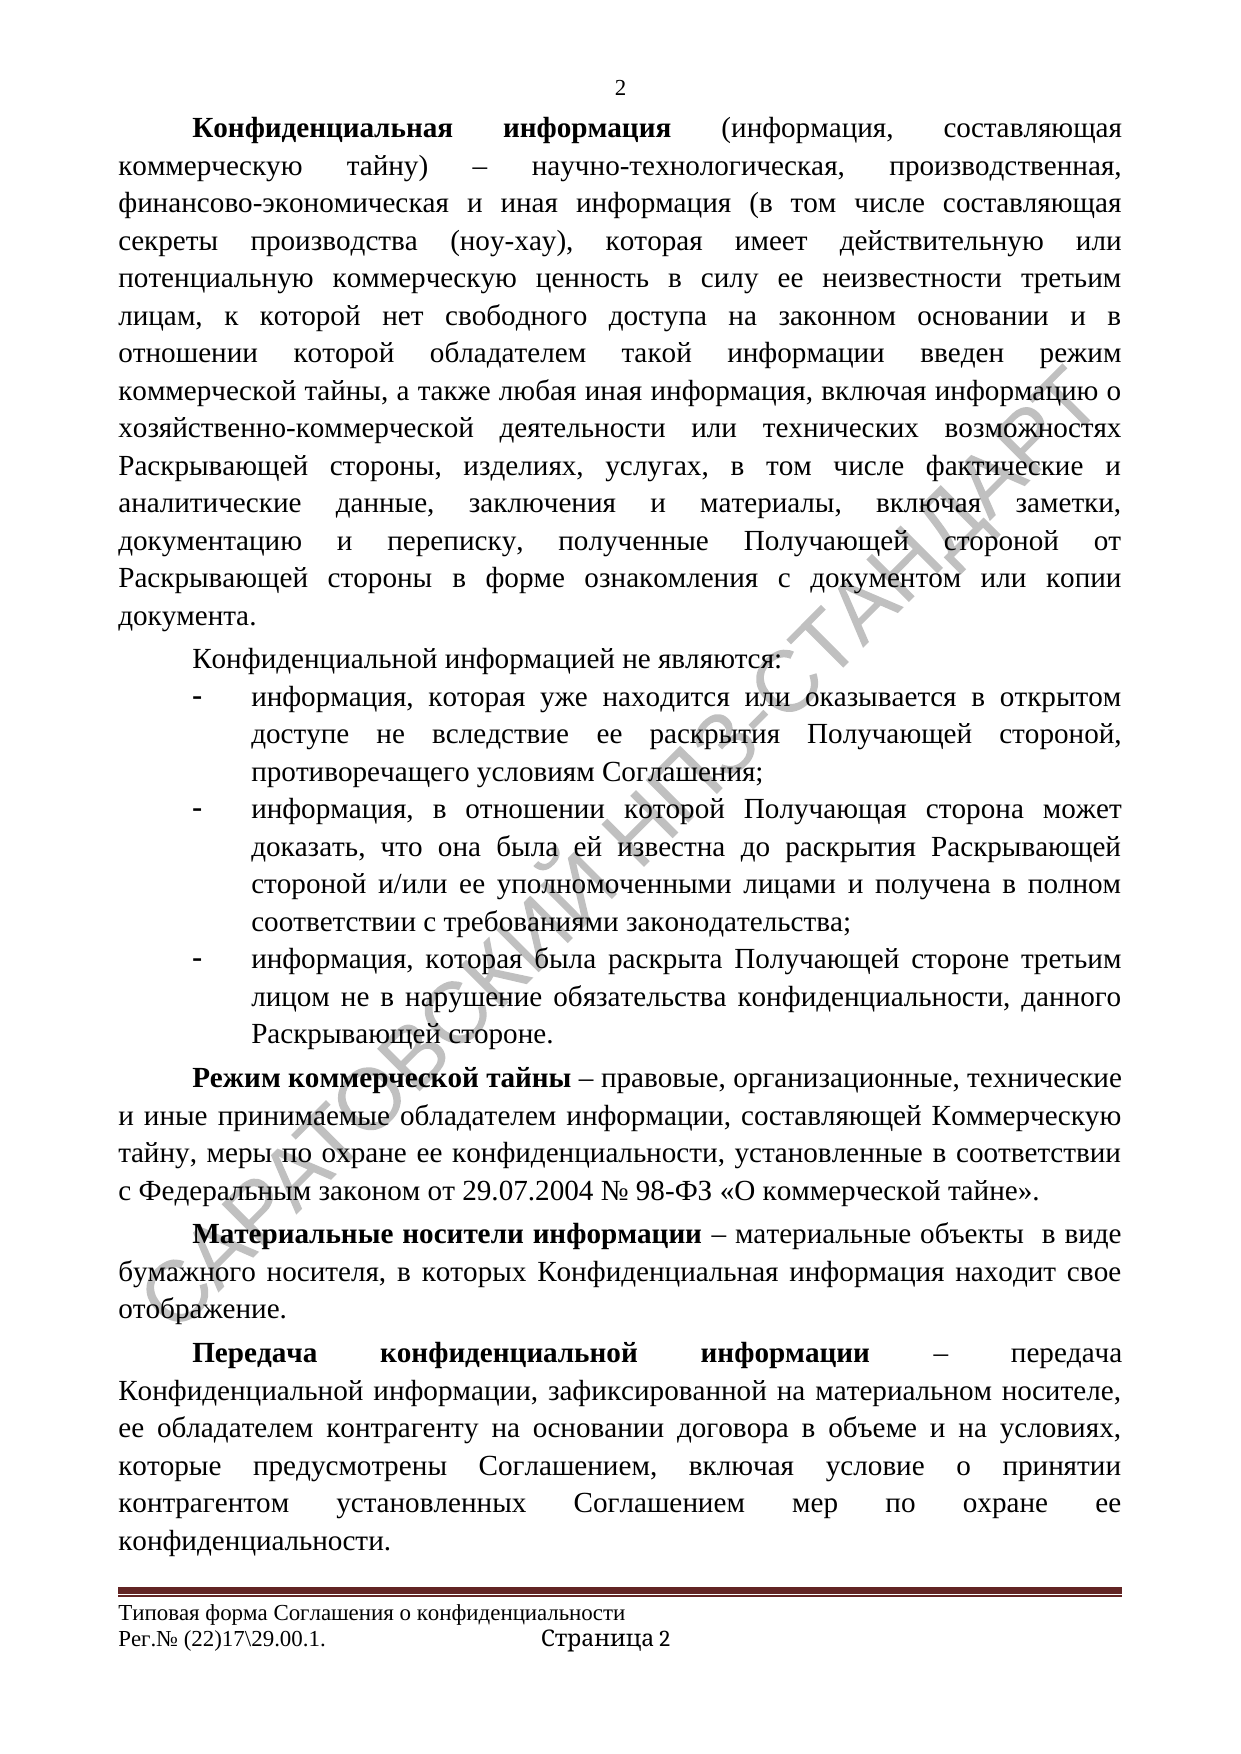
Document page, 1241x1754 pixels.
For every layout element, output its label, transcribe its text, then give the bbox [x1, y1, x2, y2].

text Режим коммерческой тайны – правовые, организационные, технические и иные принимаемые обладателем информации, составляющей Коммерческую тайну, меры по охране ее конфиденциальности, установленные в соответствии с Федеральным законом от 29.07.2004 № 98-ФЗ «О коммерческой тайне». [118, 1058, 1122, 1208]
list информация, которая была раскрыта Получающей стороне третьим лицом не в нарушение обязательства конфиденциальности, данного Раскрывающей стороне. [192, 939, 1122, 1051]
list информация, которая уже находится или оказывается в открытом доступе не вследствие ее раскрытия Получающей стороной, противоречащего условиям Соглашения; [192, 676, 1122, 789]
text Передача конфиденциальной информации – передача Конфиденциальной информации, зафиксированной на материальном носителе, ее обладателем контрагенту на основании договора в объеме и на условиях, которые предусмотрены Соглашением, включая условие о принятии контрагентом установленных Соглашением мер по охране ее конфиденциальности. [118, 1333, 1122, 1558]
text Материальные носители информации – материальные объекты в виде бумажного носителя, в которых Конфиденциальная информация находит свое отображение. [118, 1214, 1122, 1326]
text Конфиденциальной информацией не являются: [118, 639, 1122, 676]
text Конфиденциальная информация (информация, составляющая коммерческую тайну) – научно-технологическая, производственная, финансово-экономическая и иная информация (в том числе составляющая секреты производства (ноу-хау), которая имеет действительную или потенциальную коммерческую ценность в силу ее неизвестности третьим лицам, к которой нет свободного доступа на законном основании и в отношении которой обладателем такой информации введен режим коммерческой тайны, а также любая иная информация, включая информацию о хозяйственно-коммерческой деятельности или технических возможностях Раскрывающей стороны, изделиях, услугах, в том числе фактические и аналитические данные, заключения и материалы, включая заметки, документацию и переписку, полученные Получающей стороной от Раскрывающей стороны в форме ознакомления с документом или копии документа. [118, 108, 1122, 633]
list информация, в отношении которой Получающая сторона может доказать, что она была ей известна до раскрытия Раскрывающей стороной и/или ее уполномоченными лицами и получена в полном соответствии с требованиями законодательства; [192, 789, 1122, 939]
